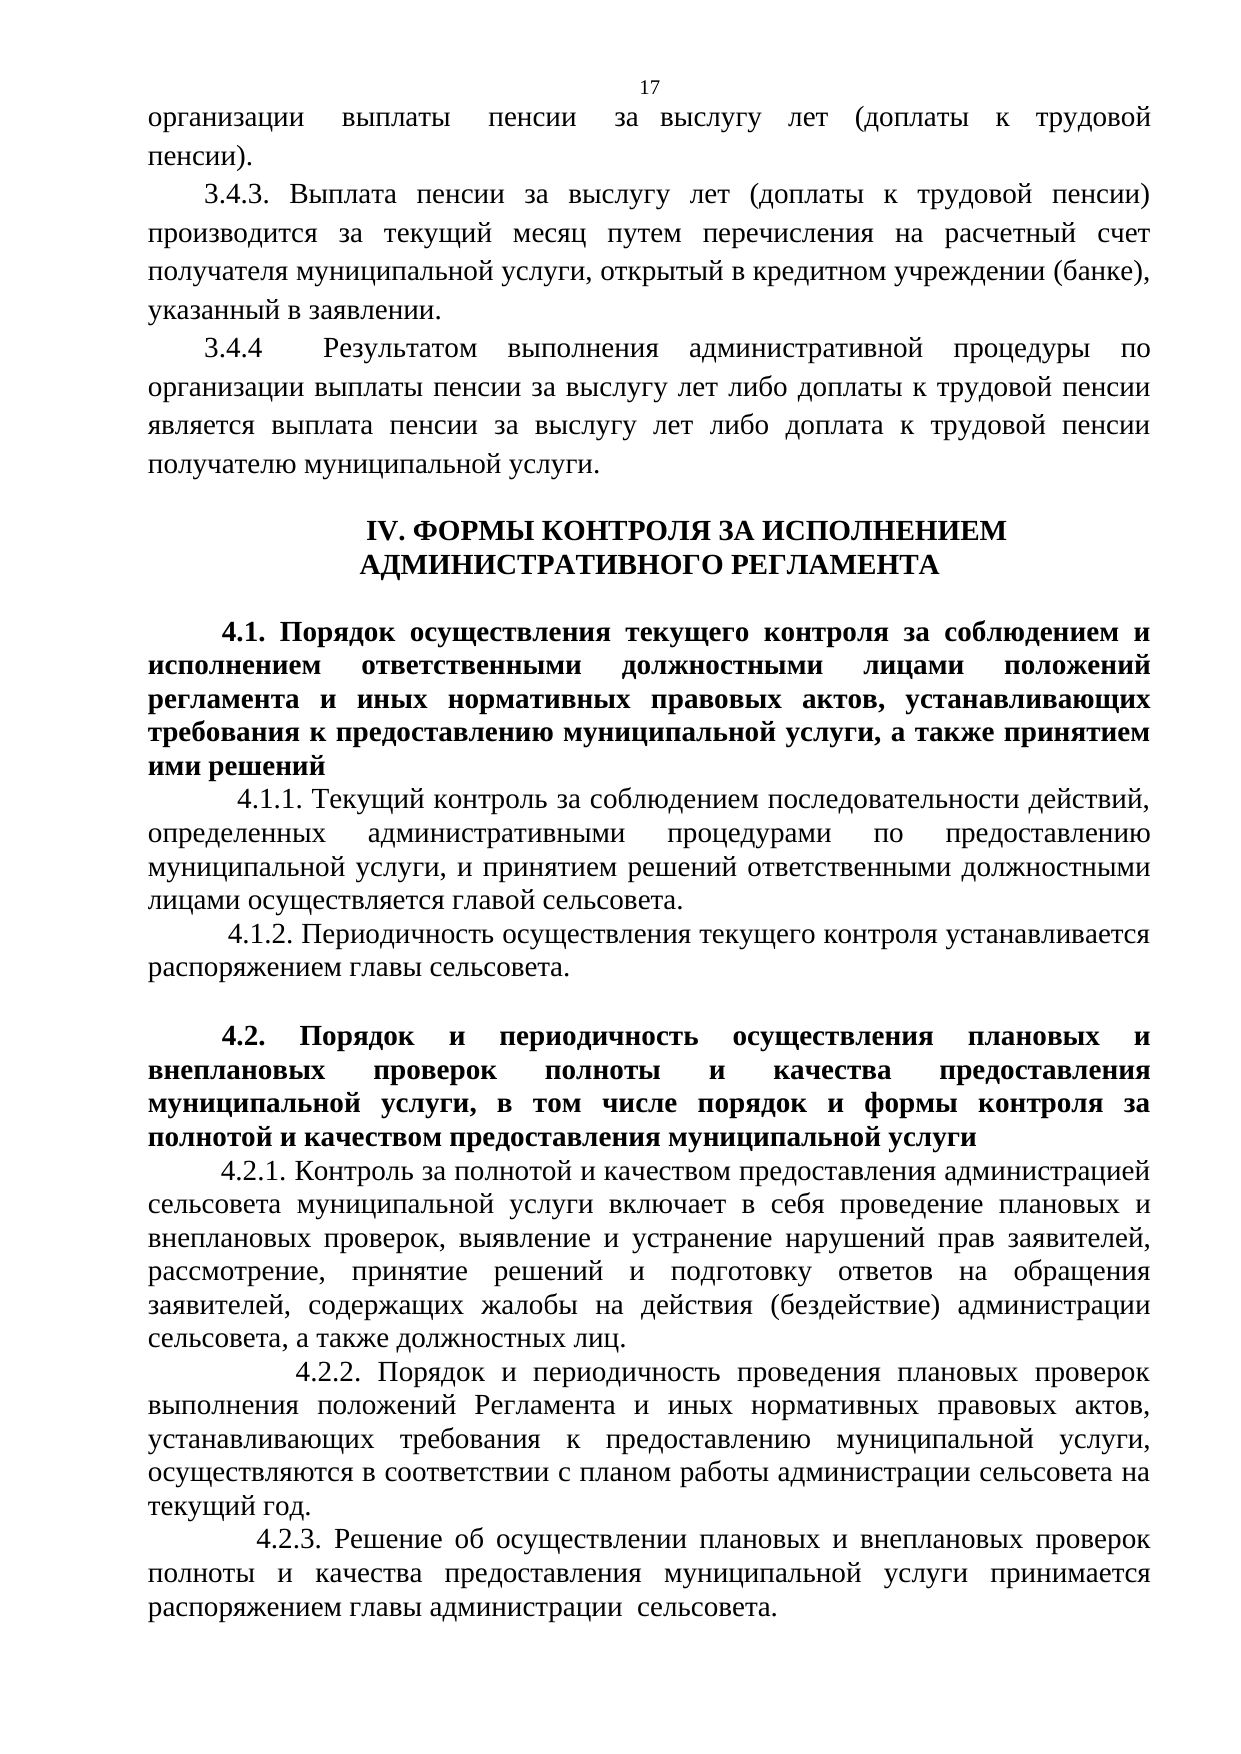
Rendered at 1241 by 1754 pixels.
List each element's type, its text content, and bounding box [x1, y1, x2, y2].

text 4.1.1. Текущий контроль за соблюдением последовательности действий, определенных административными процедурами по предоставлению муниципальной услуги, и принятием решений ответственными должностными лицами осуществляется главой сельсовета. [148, 782, 1152, 916]
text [148, 99, 1152, 171]
text 4.2.1. Контроль за полнотой и качеством предоставления администрацией сельсовета муниципальной услуги включает в себя проведение плановых и внеплановых проверок, выявление и устранение нарушений прав заявителей, рассмотрение, принятие решений и подготовку ответов на обращения заявителей, содержащих жалобы на действия (бездействие) администрации сельсовета, а также должностных лиц. [148, 1153, 1152, 1354]
text 4.2.3. Решение об осуществлении плановых и внеплановых проверок полноты и качества предоставления муниципальной услуги принимается распоряжением главы администрации сельсовета. [148, 1522, 1152, 1622]
text 4.1.2. Периодичность осуществления текущего контроля устанавливается распоряжением главы сельсовета. [148, 916, 1152, 983]
text 4.2.2. Порядок и периодичность проведения плановых проверок выполнения положений Регламента и иных нормативных правовых актов, устанавливающих требования к предоставлению муниципальной услуги, осуществляются в соответствии с планом работы администрации сельсовета на текущий год. [148, 1354, 1152, 1522]
text IV. Формы контроля за исполнением административного регламента [148, 513, 1152, 580]
text 4.1. Порядок осуществления текущего контроля за соблюдением и исполнением ответственными должностными лицами положений регламента и иных нормативных правовых актов, устанавливающих требования к предоставлению муниципальной услуги, а также принятием ими решений [148, 614, 1152, 782]
text 3.4.4 Результатом выполнения административной процедуры по организации выплаты пенсии за выслугу лет либо доплаты к трудовой пенсии является выплата пенсии за выслугу лет либо доплата к трудовой пенсии получателю муниципальной услуги. [148, 330, 1152, 479]
text 3.4.3. Выплата пенсии за выслугу лет (доплаты к трудовой пенсии) производится за текущий месяц путем перечисления на расчетный счет получателя муниципальной услуги, открытый в кредитном учреждении (банке), указанный в заявлении. [148, 176, 1152, 325]
text 4.2. Порядок и периодичность осуществления плановых и внеплановых проверок полноты и качества предоставления муниципальной услуги, в том числе порядок и формы контроля за полнотой и качеством предоставления муниципальной услуги [148, 1018, 1152, 1153]
